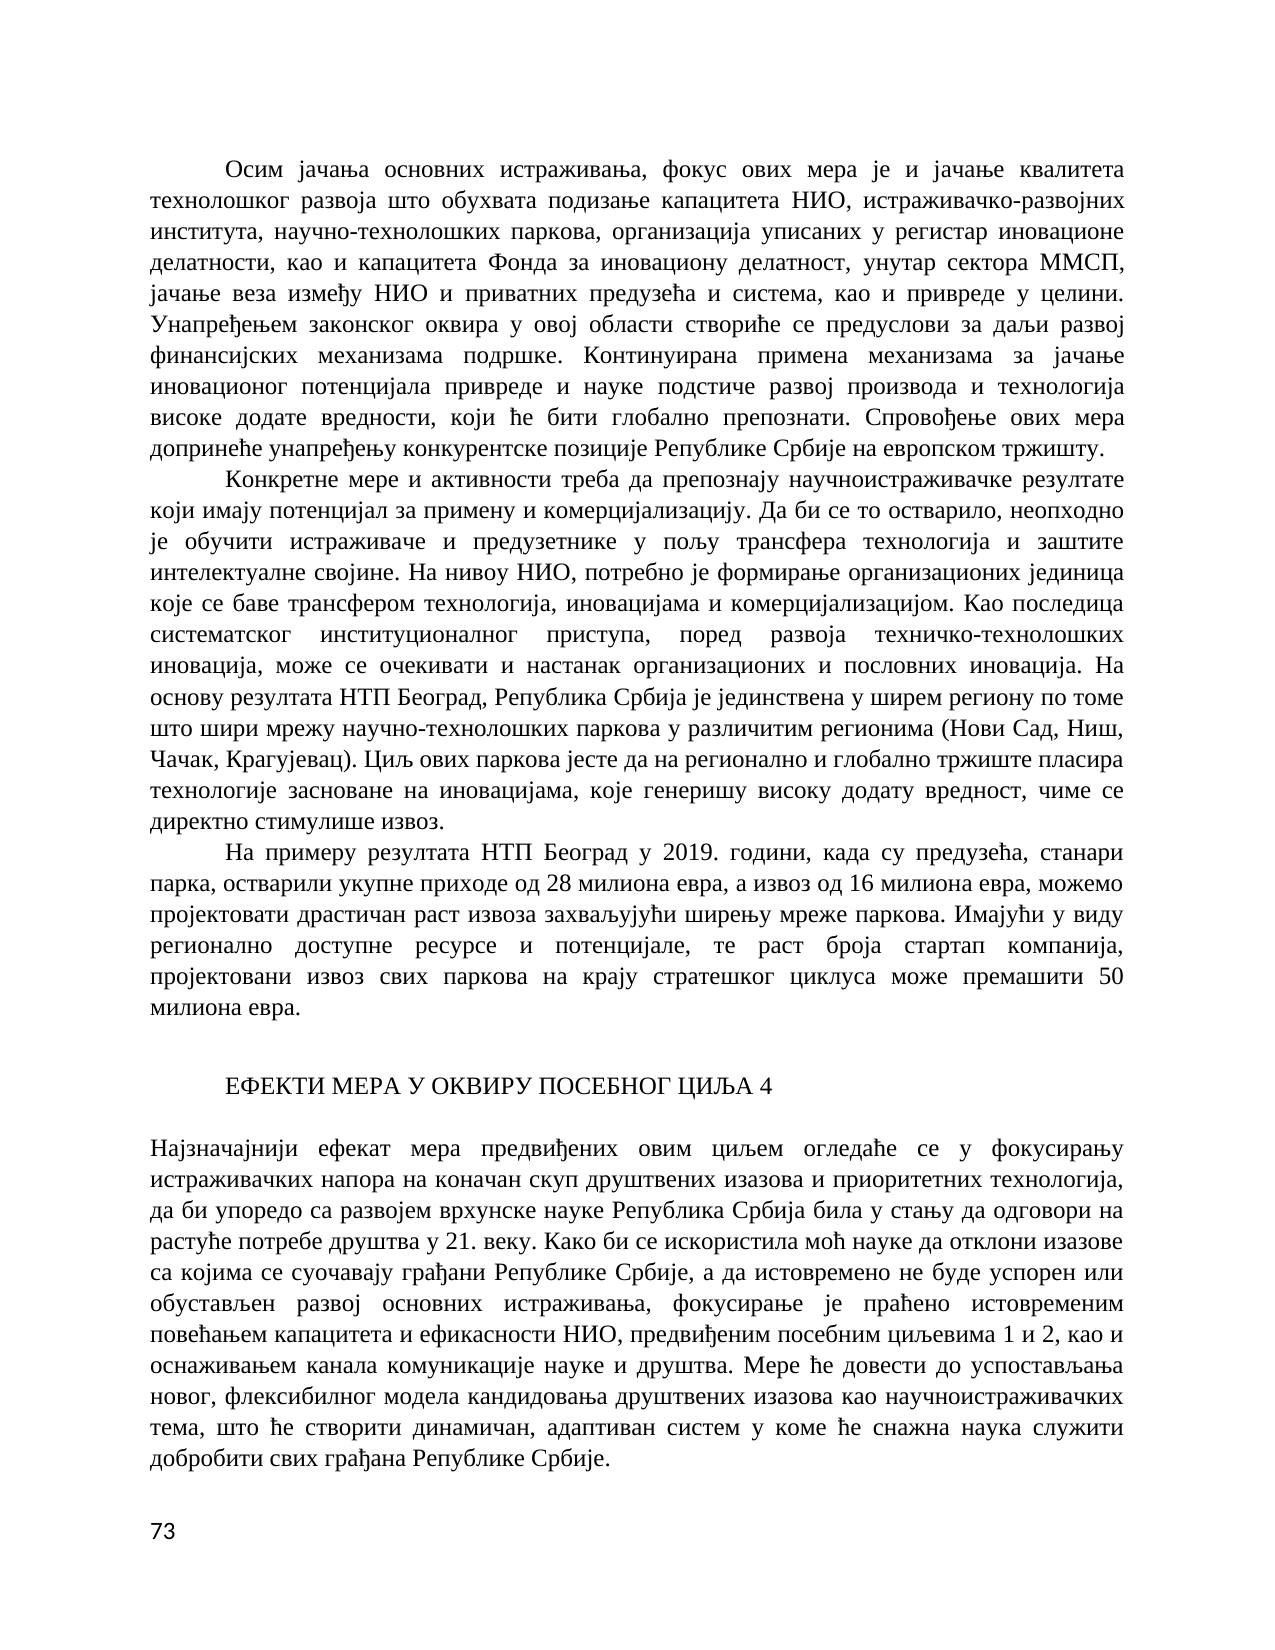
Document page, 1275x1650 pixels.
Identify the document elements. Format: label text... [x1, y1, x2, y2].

text Конкретне мере и активности треба да препознају научноистраживачке резултате који имају потенцијал за примену и комерцијализацију. Да би се то остварило, неопходно је обучити истраживаче и предузетнике у пољу трансфера технологија и заштите интелектуалне својине. На нивоу НИО, потребно је формирање организационих јединица које се баве трансфером технологија, иновацијама и комерцијализацијом. Као последица систематског институционалног приступа, поред развоја техничко-технолошких иновација, може се очекивати и настанак организационих и пословних иновација. На основу резултата НТП Београд, Република Србија је јединствена у ширем региону по томе што шири мрежу научно-технолошких паркова у различитим регионима (Нови Сад, Ниш, Чачак, Крагујевац). Циљ ових паркова јесте да на регионално и глобално тржиште пласира технологије засноване на иновацијама, које генеришу високу додату вредност, чиме се директно стимулише извоз. [150, 464, 1125, 834]
subtitle Ефекти мера у оквиру Посебног циља 4 [150, 1071, 1125, 1099]
text На примеру резултата НТП Београд у 2019. години, када су предузећа, станари парка, остварили укупне приходе од 28 милиона евра, а извоз од 16 милиона евра, можемо пројектовати драстичан раст извоза захваљујући ширењу мреже паркова. Имајући у виду регионално доступне ресурсе и потенцијале, те раст броја стартап компанија, пројектовани извоз свих паркова на крају стратешког циклуса може премашити 50 милиона евра. [150, 837, 1125, 1021]
text Осим јачања основних истраживања, фокус ових мера је и јачање квалитета технолошког развоја што обухвата подизање капацитета НИО, истраживачко-развојних института, научно-технолошких паркова, организација уписаних у регистар иновационе делатности, као и капацитета Фонда за иновациону делатност, унутар сектора ММСП, јачање веза између НИО и приватних предузећа и система, као и привреде у целини. Унапређењем законског оквира у овој области створиће се предуслови за даљи развој финансијских механизама подршке. Континуирана примена механизама за јачање иновационог потенцијала привреде и науке подстиче развој производа и технологија високе додате вредности, који ће бити глобално препознати. Спровођење ових мера допринеће унапређењу конкурентске позиције Републике Србије на европском тржишту. [150, 154, 1125, 462]
text Најзначајнији ефекат мера предвиђених овим циљем огледаће се у фокусирању истраживачких напора на коначан скуп друштвених изазова и приоритетних технологија, да би упоредо са развојем врхунске науке Република Србија била у стању да одговори на растуће потребе друштва у 21. веку. Како би се искористила моћ науке да отклони изазове са којима се суочавају грађани Републике Србије, а да истовремено не буде успорен или обустављен развој основних истраживања, фокусирање је праћено истовременим повећањем капацитета и ефикасности НИО, предвиђеним посебним циљевима 1 и 2, као и оснаживањем канала комуникације науке и друштва. Мере ће довести до успостављања новог, флексибилног модела кандидовања друштвених изазова као научноистраживачких тема, што ће створити динамичан, адаптиван систем у коме ће снажна наука служити добробити свих грађана Републике Србије. [150, 1133, 1125, 1472]
